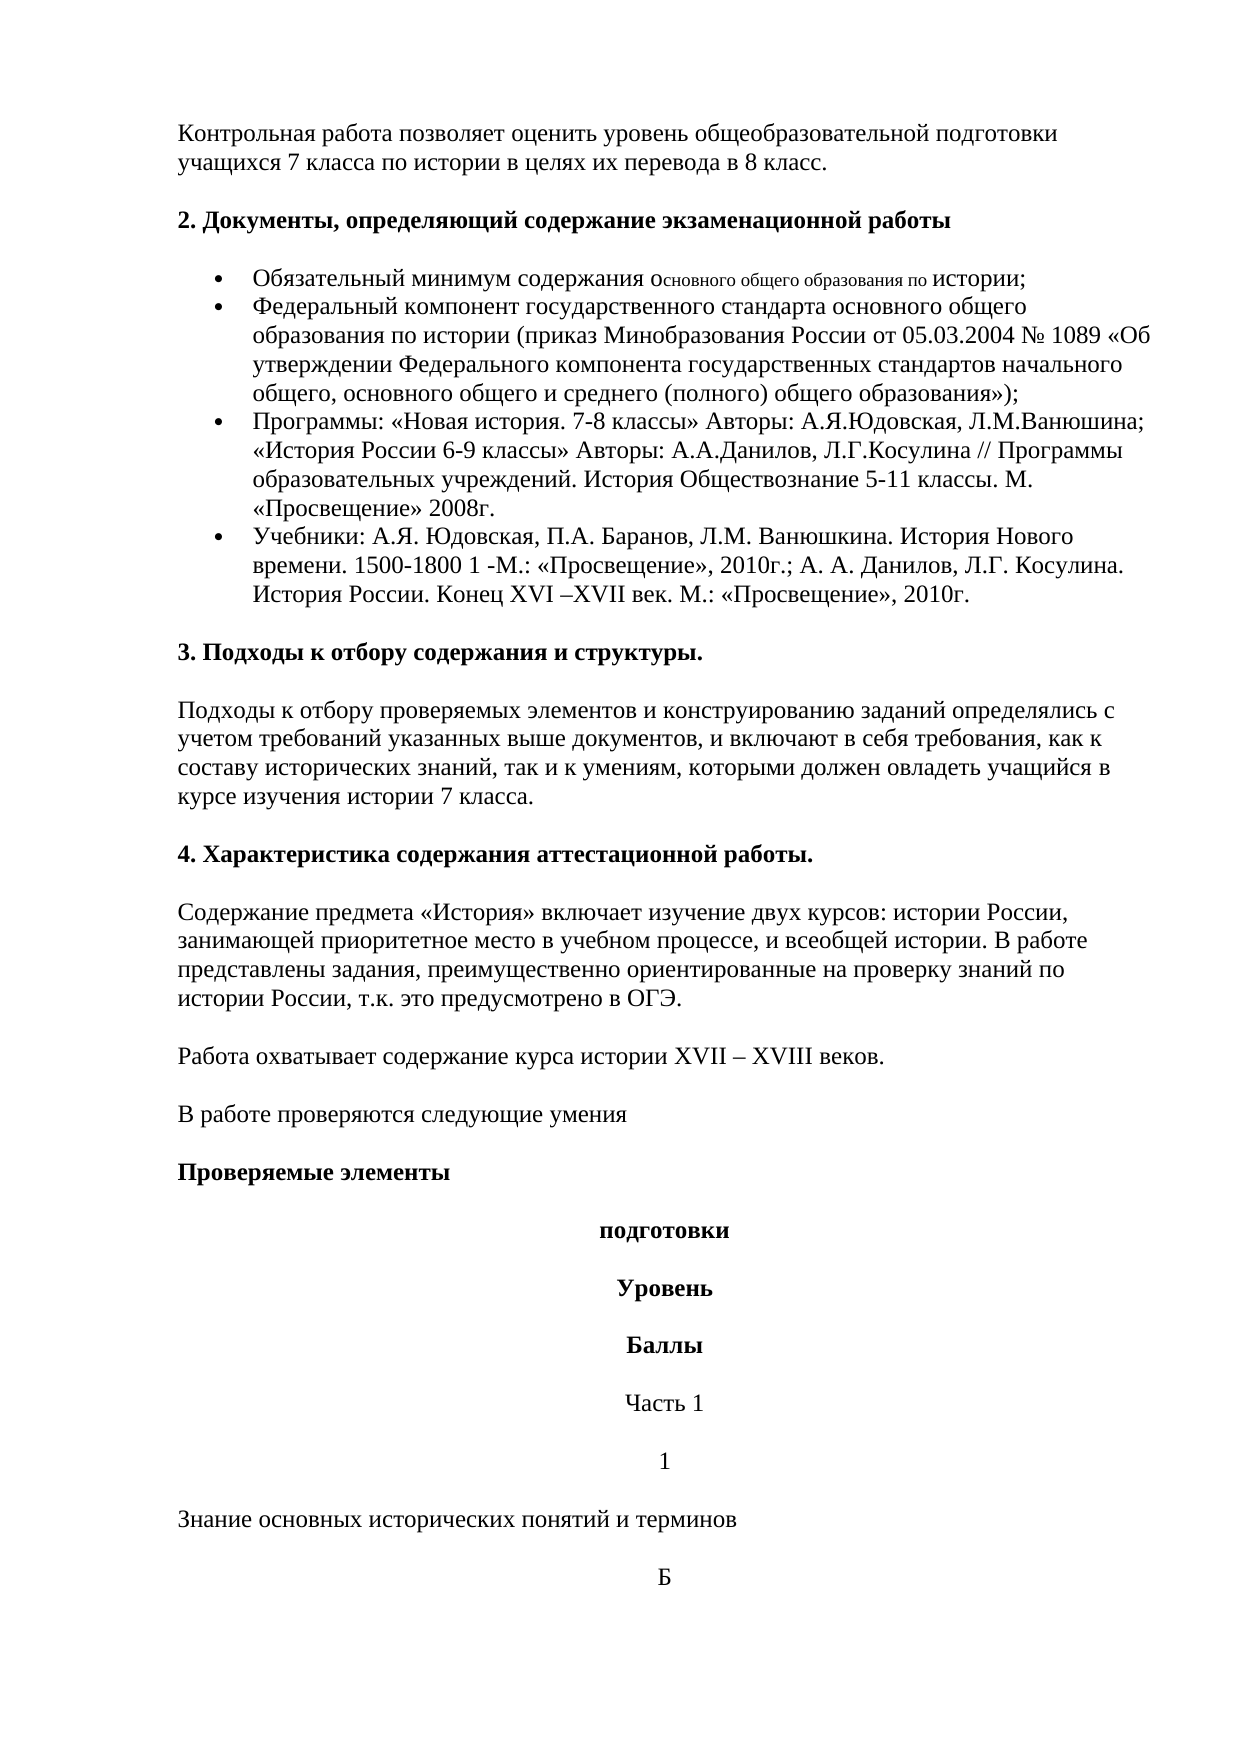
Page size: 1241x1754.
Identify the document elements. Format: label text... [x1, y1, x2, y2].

text Баллы [177, 1331, 1152, 1359]
text Содержание предмета «История» включает изучение двух курсов: истории России, занимающей приоритетное место в учебном процессе, и всеобщей истории. В работе представлены задания, преимущественно ориентированные на проверку знаний по истории России, т.к. это предусмотрено в ОГЭ. [177, 897, 1152, 1012]
text Контрольная работа позволяет оценить уровень общеобразовательной подготовки учащихся 7 класса по истории в целях их перевода в 8 класс. [177, 118, 1152, 176]
list Учебники: А.Я. Юдовская, П.А. Баранов, Л.М. Ванюшкина. История Нового времени. 1500-1800 1 -М.: «Просвещение», 2010г.; А. А. Данилов, Л.Г. Косулина. История России. Конец XVI –XVII век. М.: «Просвещение», 2010г. [215, 521, 1152, 608]
text Уровень [177, 1273, 1152, 1301]
text 1 [177, 1446, 1152, 1475]
text подготовки [177, 1215, 1152, 1243]
text Проверяемые элементы [177, 1157, 1152, 1186]
text 4. Характеристика содержания аттестационной работы. [177, 839, 1152, 868]
text 2. Документы, определяющий содержание экзаменационной работы [177, 205, 1152, 233]
text Работа охватывает содержание курса истории XVII – XVIII веков. [177, 1041, 1152, 1070]
text В работе проверяются следующие умения [177, 1099, 1152, 1128]
list Обязательный минимум содержания основного общего образования по истории; [215, 263, 1152, 291]
text 3. Подходы к отбору содержания и структуры. [177, 637, 1152, 666]
text Знание основных исторических понятий и терминов [177, 1504, 1152, 1533]
text Подходы к отбору проверяемых элементов и конструированию заданий определялись с учетом требований указанных выше документов, и включают в себя требования, как к составу исторических знаний, так и к умениям, которыми должен овладеть учащийся в курсе изучения истории 7 класса. [177, 695, 1152, 810]
list Программы: «Новая история. 7-8 классы» Авторы: А.Я.Юдовская, Л.М.Ванюшина; «История России 6-9 классы» Авторы: А.А.Данилов, Л.Г.Косулина // Программы образовательных учреждений. История Обществознание 5-11 классы. М. «Просвещение» 2008г. [215, 406, 1152, 521]
text Б [177, 1562, 1152, 1591]
list Федеральный компонент государственного стандарта основного общего образования по истории (приказ Минобразования России от 05.03.2004 № 1089 «Об утверждении Федерального компонента государственных стандартов начального общего, основного общего и среднего (полного) общего образования»); [215, 291, 1152, 406]
text Часть 1 [177, 1388, 1152, 1417]
